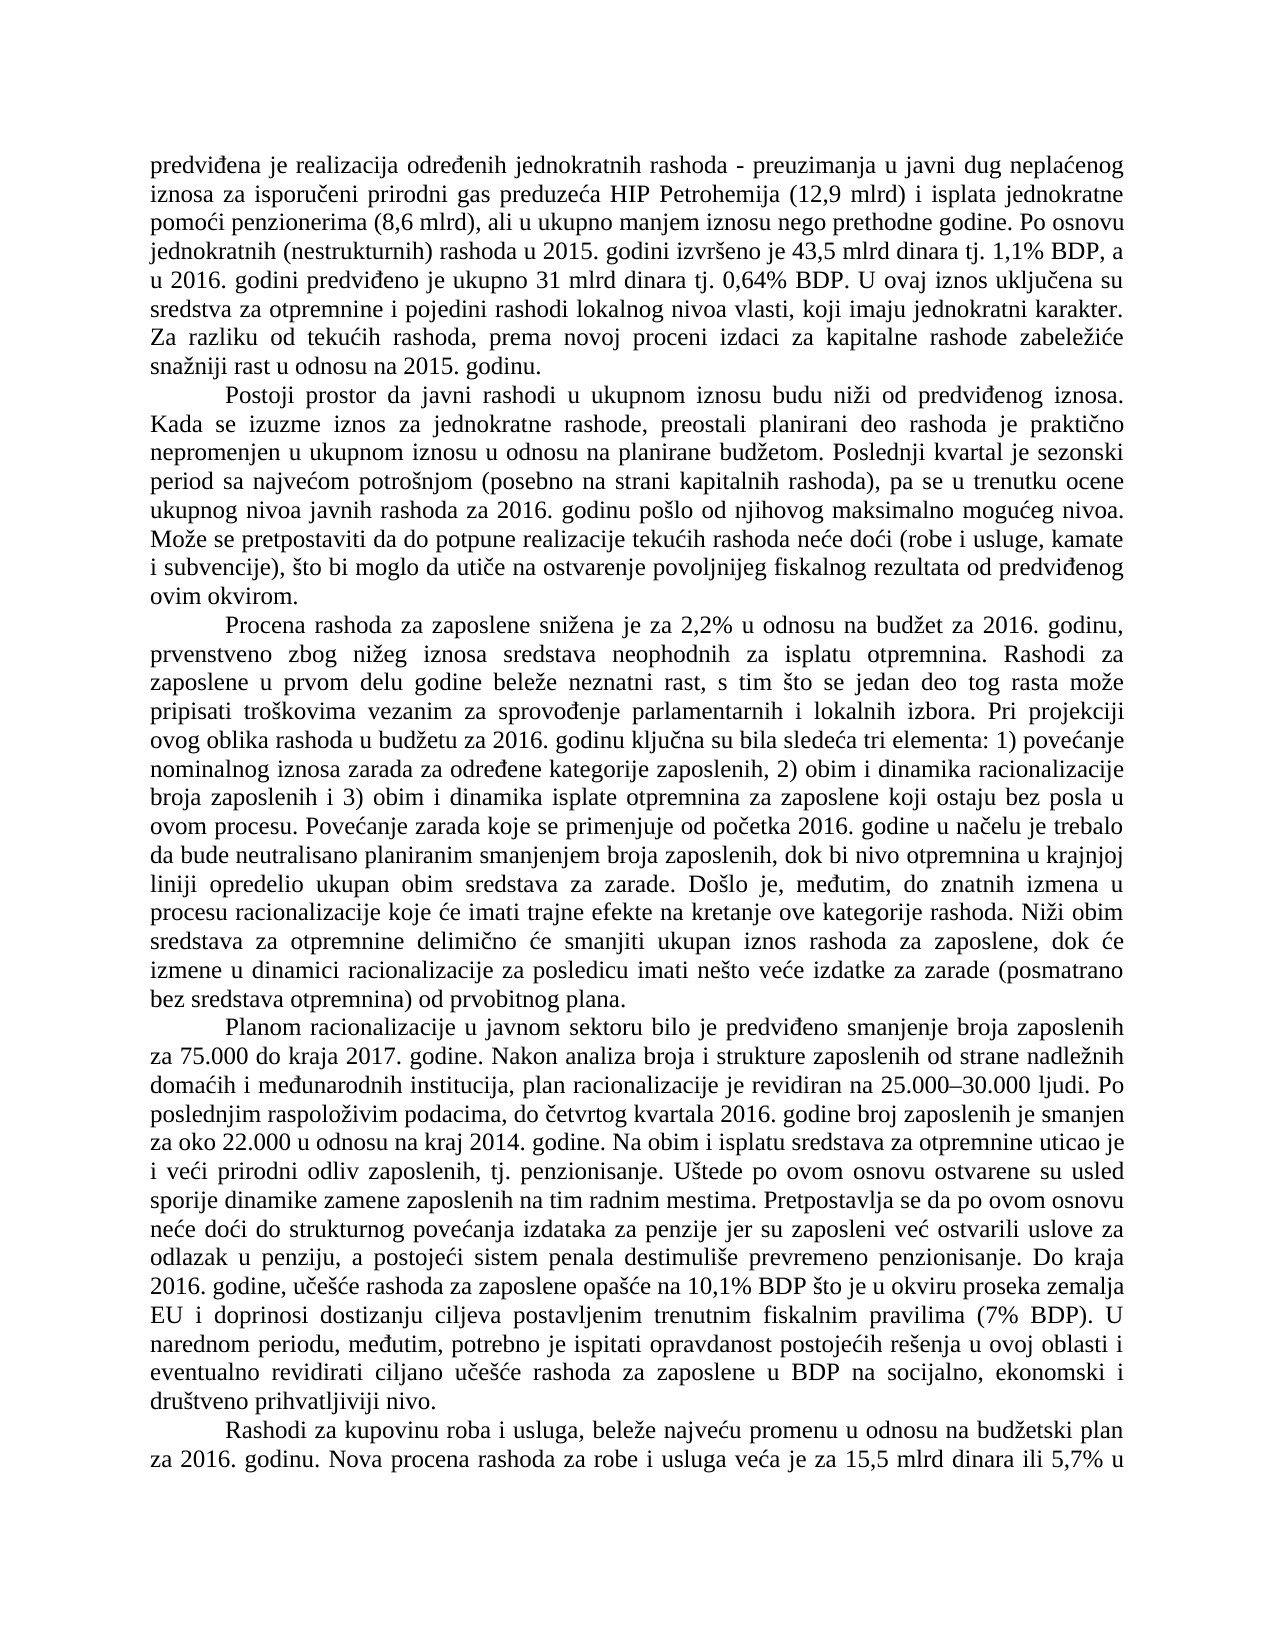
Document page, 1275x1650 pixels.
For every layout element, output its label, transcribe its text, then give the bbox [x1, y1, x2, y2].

text Planom racionalizacije u javnom sektoru bilo je predviđeno smanjenje broja zaposlenih za 75.000 do kraja 2017. godine. Nakon analiza broja i strukture zaposlenih od strane nadležnih domaćih i međunarodnih institucija, plan racionalizacije je revidiran na 25.000–30.000 ljudi. Po poslednjim raspoloživim podacima, do četvrtog kvartala 2016. godine broj zaposlenih je smanjen za oko 22.000 u odnosu na kraj 2014. godine. Na obim i isplatu sredstava za otpremnine uticao je i veći prirodni odliv zaposlenih, tj. penzionisanje. Uštede po ovom osnovu ostvarene su usled sporije dinamike zamene zaposlenih na tim radnim mestima. Pretpostavlja se da po ovom osnovu neće doći do strukturnog povećanja izdataka za penzije jer su zaposleni već ostvarili uslove za odlazak u penziju, a postojeći sistem penala destimuliše prevremeno penzionisanje. Do kraja 2016. godine, učešće rashoda za zaposlene opašće na 10,1% BDP što je u okviru proseka zemalja EU i doprinosi dostizanju ciljeva postavljenim trenutnim fiskalnim pravilima (7% BDP). U narednom periodu, međutim, potrebno je ispitati opravdanost postojećih rešenja u ovoj oblasti i eventualno revidirati ciljano učešće rashoda za zaposlene u BDP na socijalno, ekonomski i društveno prihvatljiviji nivo. [150, 1012, 1125, 1415]
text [150, 150, 1125, 380]
text Procena rashoda za zaposlene snižena je za 2,2% u odnosu na budžet za 2016. godinu, prvenstveno zbog nižeg iznosa sredstava neophodnih za isplatu otpremnina. Rashodi za zaposlene u prvom delu godine beleže neznatni rast, s tim što se jedan deo tog rasta može pripisati troškovima vezanim za sprovođenje parlamentarnih i lokalnih izbora. Pri projekciji ovog oblika rashoda u budžetu za 2016. godinu ključna su bila sledeća tri elementa: 1) povećanje nominalnog iznosa zarada za određene kategorije zaposlenih, 2) obim i dinamika racionalizacije broja zaposlenih i 3) obim i dinamika isplate otpremnina za zaposlene koji ostaju bez posla u ovom procesu. Povećanje zarada koje se primenjuje od početka 2016. godine u načelu je trebalo da bude neutralisano planiranim smanjenjem broja zaposlenih, dok bi nivo otpremnina u krajnjoj liniji opredelio ukupan obim sredstava za zarade. Došlo je, međutim, do znatnih izmena u procesu racionalizacije koje će imati trajne efekte na kretanje ove kategorije rashoda. Niži obim sredstava za otpremnine delimično će smanjiti ukupan iznos rashoda za zaposlene, dok će izmene u dinamici racionalizacije za posledicu imati nešto veće izdatke za zarade (posmatrano bez sredstava otpremnina) od prvobitnog plana. [150, 610, 1125, 1012]
text Postoji prostor da javni rashodi u ukupnom iznosu budu niži od predviđenog iznosa. Kada se izuzme iznos za jednokratne rashode, preostali planirani deo rashoda je praktično nepromenjen u ukupnom iznosu u odnosu na planirane budžetom. Poslednji kvartal je sezonski period sa najvećom potrošnjom (posebno na strani kapitalnih rashoda), pa se u trenutku ocene ukupnog nivoa javnih rashoda za 2016. godinu pošlo od njihovog maksimalno mogućeg nivoa. Može se pretpostaviti da do potpune realizacije tekućih rashoda neće doći (robe i usluge, kamate i subvencije), što bi moglo da utiče na ostvarenje povoljnijeg fiskalnog rezultata od predviđenog ovim okvirom. [150, 380, 1125, 610]
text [150, 1415, 1125, 1472]
